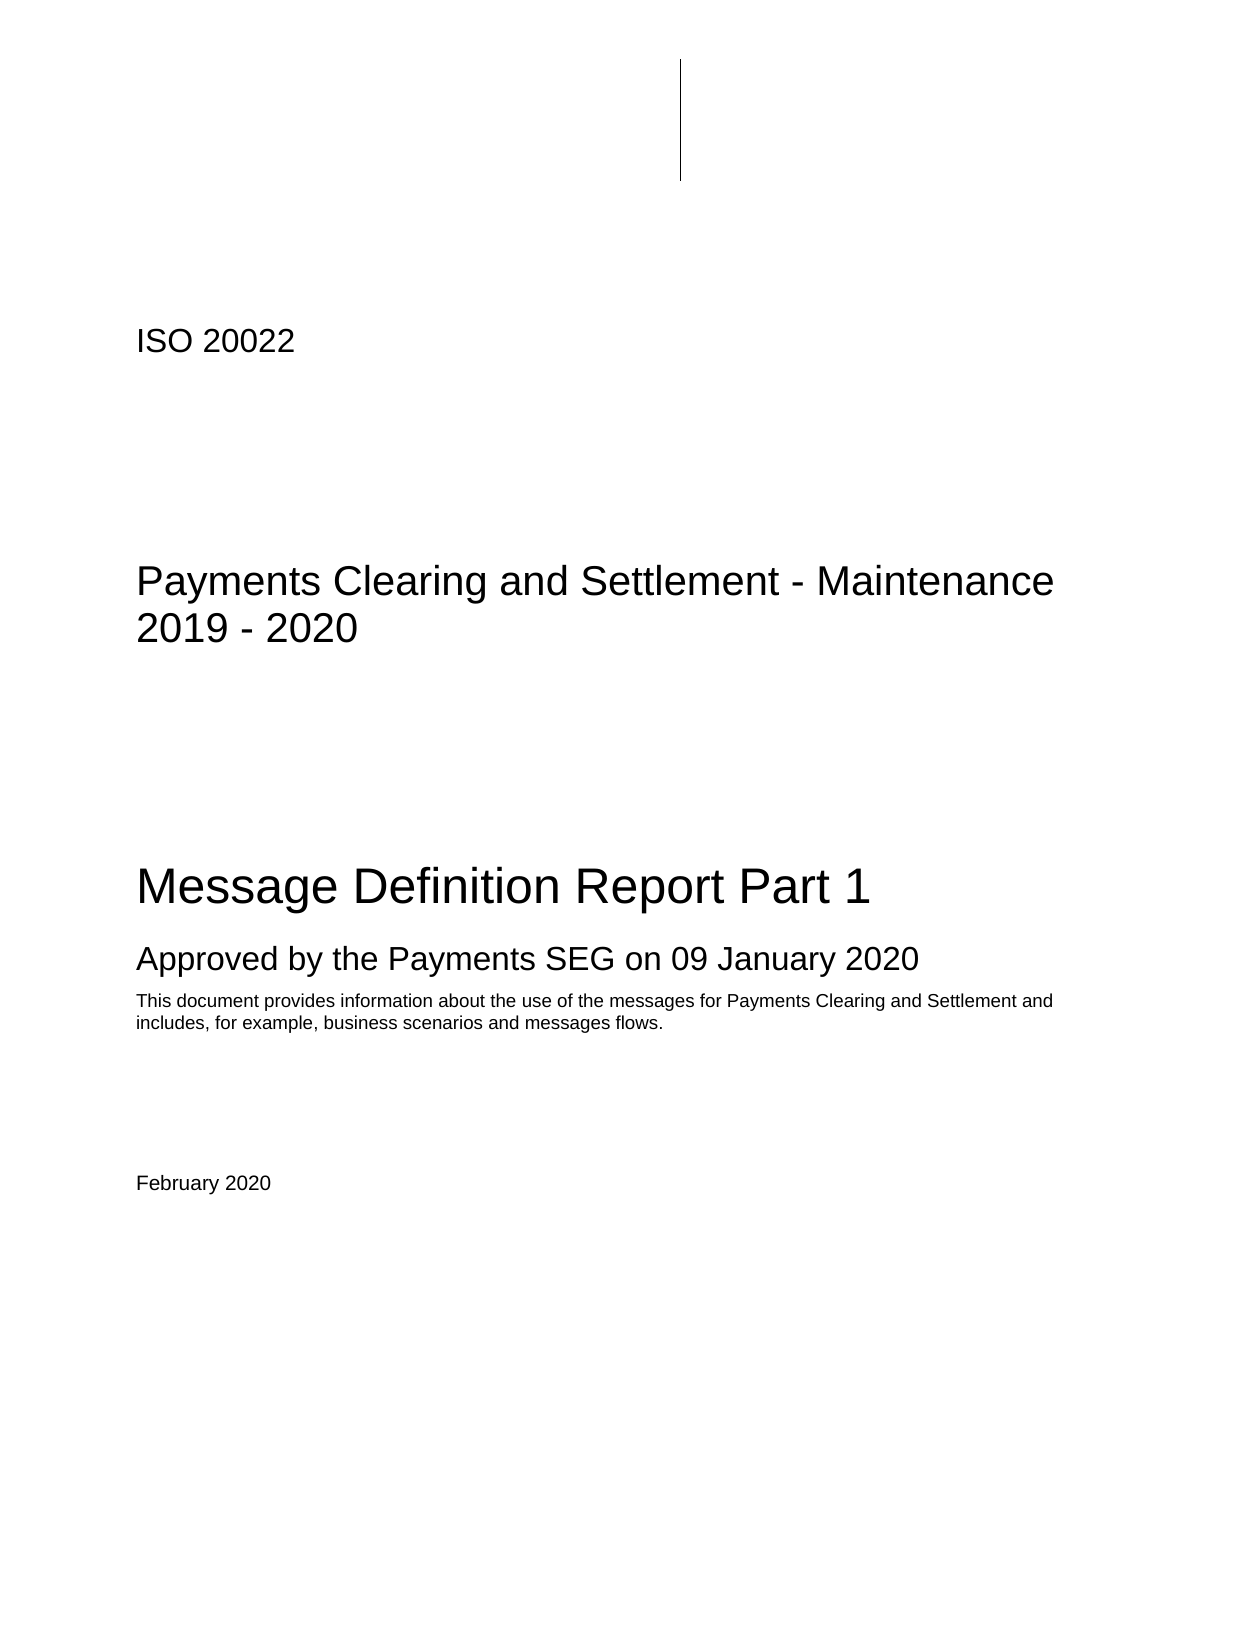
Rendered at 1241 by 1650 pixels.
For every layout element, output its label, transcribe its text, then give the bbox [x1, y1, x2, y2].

text February 2020 [136, 1171, 1104, 1195]
title Message Definition Report Part 1 [136, 857, 1104, 914]
text ISO 20022 [136, 322, 1104, 360]
title This document provides information about the use of the messages for Payments Clearing and Settlement and includes, for example, business scenarios and messages flows. [136, 990, 1104, 1033]
text Payments Clearing and Settlement - Maintenance 2019 - 2020 [136, 556, 1104, 652]
subtitle Approved by the Payments SEG on 09 January 2020 [136, 939, 1104, 978]
